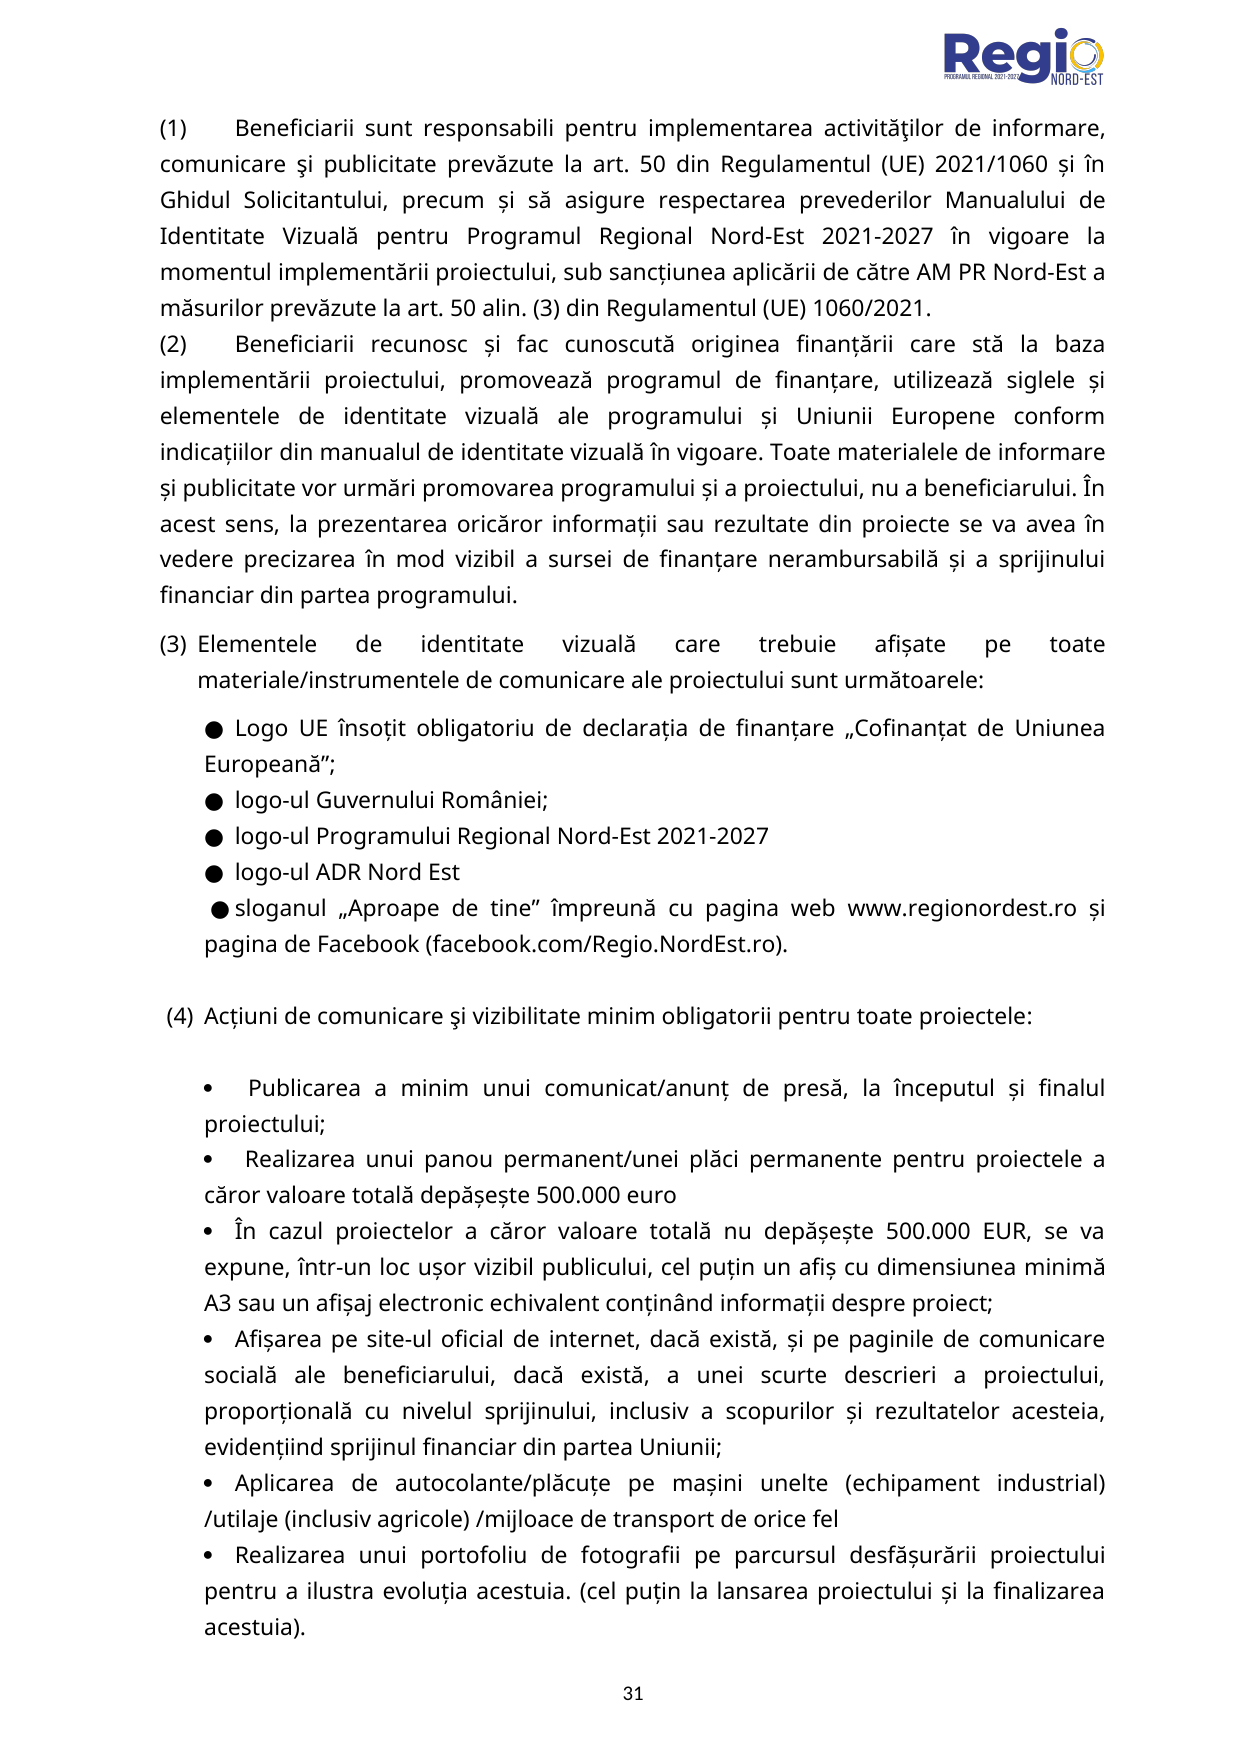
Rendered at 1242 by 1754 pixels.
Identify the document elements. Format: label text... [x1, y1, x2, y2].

list Acțiuni de comunicare şi vizibilitate minim obligatorii pentru toate proiectele: [166, 1000, 1106, 1031]
list Realizarea unui portofoliu de fotografii pe parcursul desfășurării proiectului pentru a ilustra evoluția acestuia. (cel puțin la lansarea proiectului și la finalizarea acestuia). [204, 1539, 1106, 1642]
list Publicarea a minim unui comunicat/anunț de presă, la începutul și finalul proiectului; [204, 1072, 1106, 1139]
list În cazul proiectelor a căror valoare totală nu depășește 500.000 EUR, se va expune, într-un loc ușor vizibil publicului, cel puțin un afiș cu dimensiunea minimă A3 sau un afișaj electronic echivalent conținând informații despre proiect; [204, 1215, 1106, 1318]
list Realizarea unui panou permanent/unei plăci permanente pentru proiectele a căror valoare totală depășește 500.000 euro [204, 1143, 1106, 1211]
list Elementele de identitate vizuală care trebuie afișate pe toate materiale/instrumentele de comunicare ale proiectului sunt următoarele: [159, 628, 1106, 695]
picture [941, 24, 1107, 89]
list Beneficiarii recunosc și fac cunoscută originea finanțării care stă la baza implementării proiectului, promovează programul de finanțare, utilizează siglele și elementele de identitate vizuală ale programului și Uniunii Europene conform indicațiilor din manualul de identitate vizuală în vigoare. Toate materialele de informare și publicitate vor urmări promovarea programului și a proiectului, nu a beneficiarului. În acest sens, la prezentarea oricăror informații sau rezultate din proiecte se va avea în vedere precizarea în mod vizibil a sursei de finanțare nerambursabilă și a sprijinului financiar din partea programului. [159, 328, 1106, 611]
text ● Logo UE însoțit obligatoriu de declarația de finanțare „Cofinanțat de Uniunea Europeană”; [204, 712, 1106, 779]
text ● logo-ul Programului Regional Nord-Est 2021-2027 [204, 820, 1106, 851]
text ● logo-ul ADR Nord Est [204, 856, 1106, 887]
list Aplicarea de autocolante/plăcuțe pe mașini unelte (echipament industrial) /utilaje (inclusiv agricole) /mijloace de transport de orice fel [204, 1467, 1106, 1534]
text ● sloganul „Aproape de tine” împreună cu pagina web www.regionordest.ro și pagina de Facebook (facebook.com/Regio.NordEst.ro). [204, 892, 1106, 959]
text ● logo-ul Guvernului României; [204, 784, 1106, 815]
list Beneficiarii sunt responsabili pentru implementarea activităţilor de informare, comunicare şi publicitate prevăzute la art. 50 din Regulamentul (UE) 2021/1060 și în Ghidul Solicitantului, precum și să asigure respectarea prevederilor Manualului de Identitate Vizuală pentru Programul Regional Nord-Est 2021-2027 în vigoare la momentul implementării proiectului, sub sancțiunea aplicării de către AM PR Nord-Est a măsurilor prevăzute la art. 50 alin. (3) din Regulamentul (UE) 1060/2021. [159, 112, 1106, 323]
list Afișarea pe site-ul oficial de internet, dacă există, și pe paginile de comunicare socială ale beneficiarului, dacă există, a unei scurte descrieri a proiectului, proporțională cu nivelul sprijinului, inclusiv a scopurilor și rezultatelor acesteia, evidențiind sprijinul financiar din partea Uniunii; [204, 1323, 1106, 1462]
